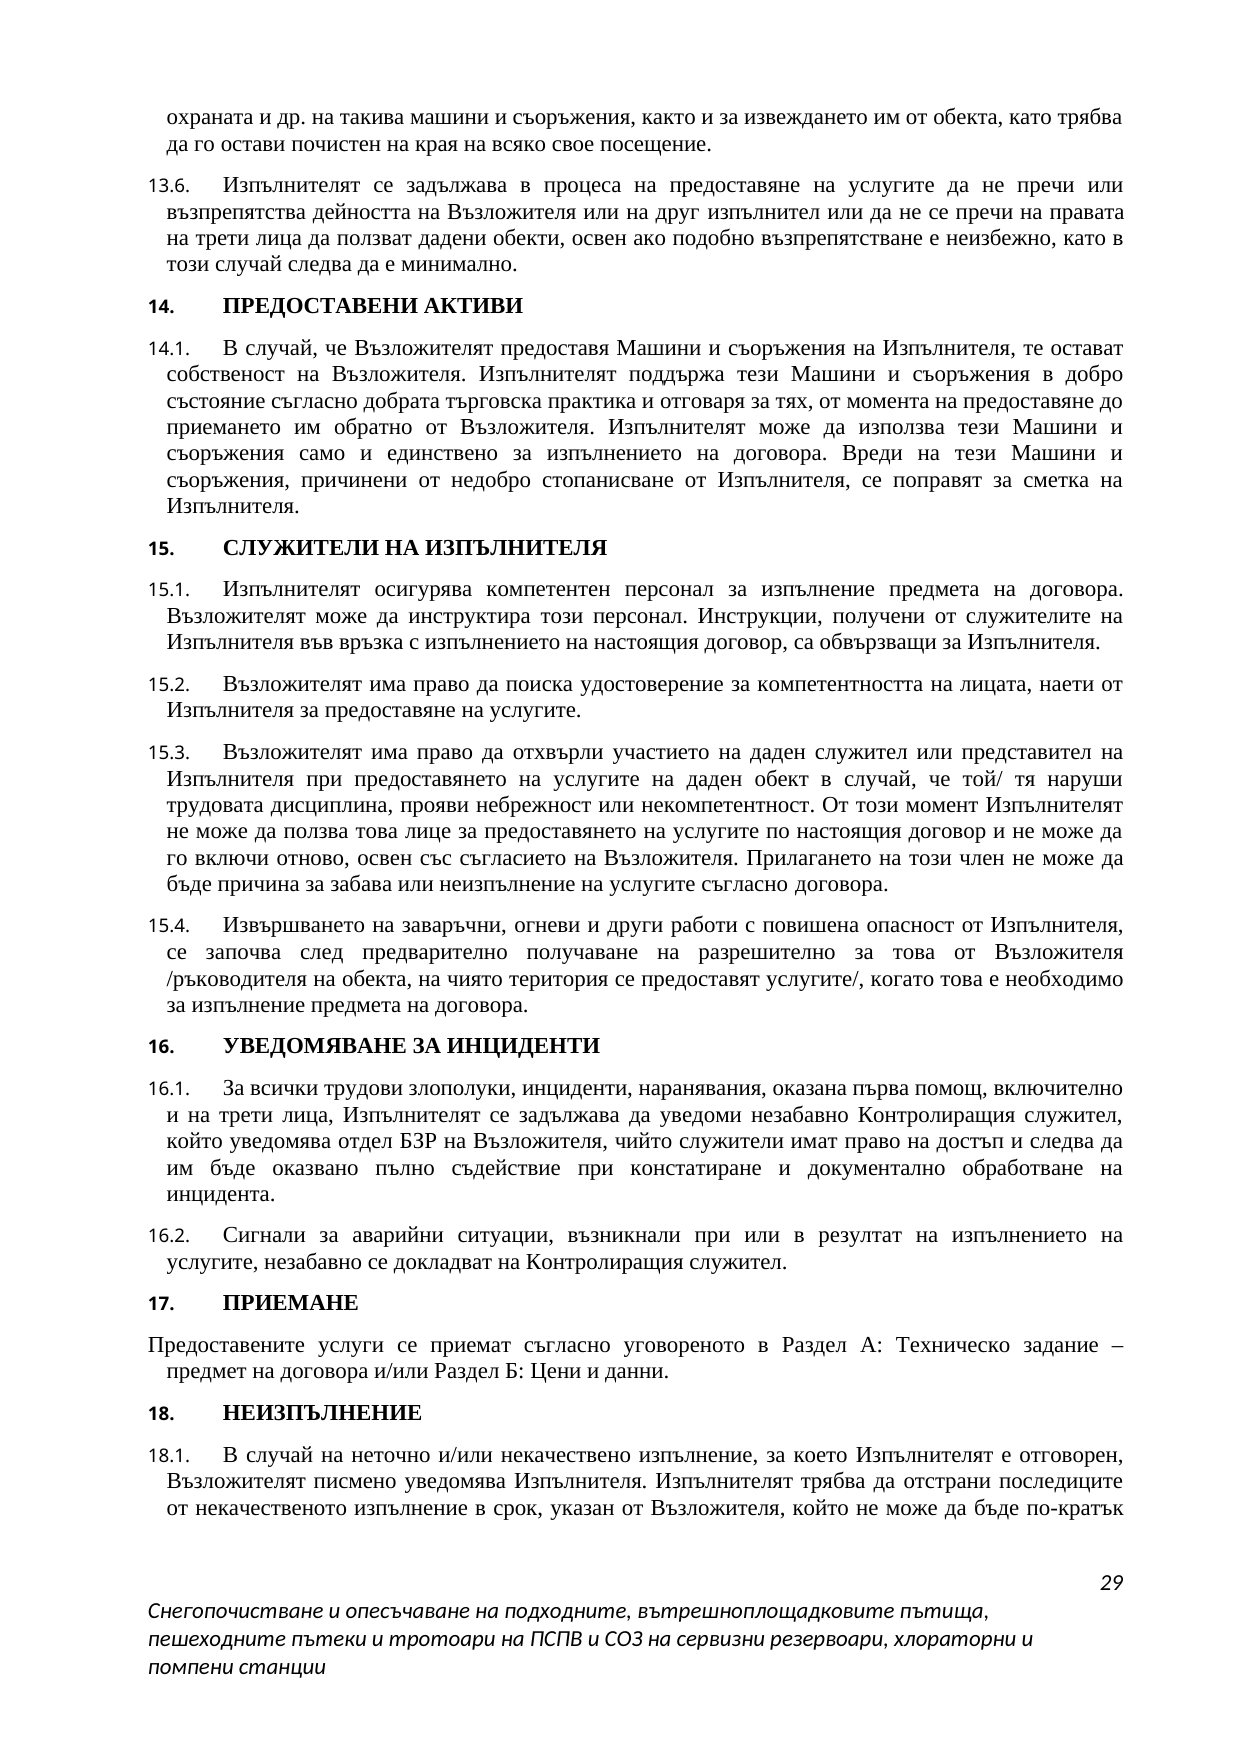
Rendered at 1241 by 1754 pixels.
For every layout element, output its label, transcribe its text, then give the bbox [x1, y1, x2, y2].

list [148, 103, 1125, 156]
text Предоставените услуги се приемат съгласно уговореното в Раздел А: Техническо задание – предмет на договора и/или Раздел Б: Цени и данни. [148, 1331, 1125, 1384]
list В случай, че Възложителят предоставя Машини и съоръжения на Изпълнителя, те остават собственост на Възложителя. Изпълнителят поддържа тези Машини и съоръжения в добро състояние съгласно добрата търговска практика и отговаря за тях, от момента на предоставяне до приемането им обратно от Възложителя. Изпълнителят може да използва тези Машини и съоръжения само и единствено за изпълнението на договора. Вреди на тези Машини и съоръжения, причинени от недобро стопанисване от Изпълнителя, се поправят за сметка на Изпълнителя. [148, 334, 1125, 518]
list Изпълнителят осигурява компетентен персонал за изпълнение предмета на договора. Възложителят може да инструктира този персонал. Инструкции, получени от служителите на Изпълнителя във връзка с изпълнението на настоящия договор, са обвързващи за Изпълнителя. [148, 575, 1125, 655]
list Изпълнителят се задължава в процеса на предоставяне на услугите да не пречи или възпрепятства дейността на Възложителя или на друг изпълнител или да не се пречи на правата на трети лица да ползват дадени обекти, освен ако подобно възпрепятстване е неизбежно, като в този случай следва да е минимално. [148, 171, 1125, 277]
list Извършването на заваръчни, огневи и други работи с повишена опасност от Изпълнителя, се започва след предварително получаване на разрешително за това от Възложителя /ръководителя на обекта, на чиято територия се предоставят услугите/, когато това е необходимо за изпълнение предмета на договора. [148, 911, 1125, 1017]
list Сигнали за аварийни ситуации, възникнали при или в резултат на изпълнението на услугите, незабавно се докладват на Контролиращия служител. [148, 1221, 1125, 1274]
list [148, 1441, 1125, 1520]
list ПРИЕМАНЕ [148, 1289, 1125, 1316]
list СЛУЖИТЕЛИ НА ИЗПЪЛНИТЕЛЯ [148, 533, 1125, 560]
list Възложителят има право да поиска удостоверение за компетентността на лицата, наети от Изпълнителя за предоставяне на услугите. [148, 670, 1125, 723]
list ПРЕДОСТАВЕНИ АКТИВИ [148, 292, 1125, 319]
list УВЕДОМЯВАНЕ ЗА ИНЦИДЕНТИ [148, 1032, 1125, 1059]
list За всички трудови злополуки, инциденти, наранявания, оказана първа помощ, включително и на трети лица, Изпълнителят се задължава да уведоми незабавно Контролиращия служител, който уведомява отдел БЗР на Възложителя, чийто служители имат право на достъп и следва да им бъде оказвано пълно съдействие при констатиране и документално обработване на инцидента. [148, 1074, 1125, 1206]
list НЕИЗПЪЛНЕНИЕ [148, 1399, 1125, 1426]
list Възложителят има право да отхвърли участието на даден служител или представител на Изпълнителя при предоставянето на услугите на даден обект в случай, че той/ тя наруши трудовата дисциплина, прояви небрежност или некомпетентност. От този момент Изпълнителят не може да ползва това лице за предоставянето на услугите по настоящия договор и не може да го включи отново, освен със съгласието на Възложителя. Прилагането на този член не може да бъде причина за забава или неизпълнение на услугите съгласно договора. [148, 738, 1125, 896]
